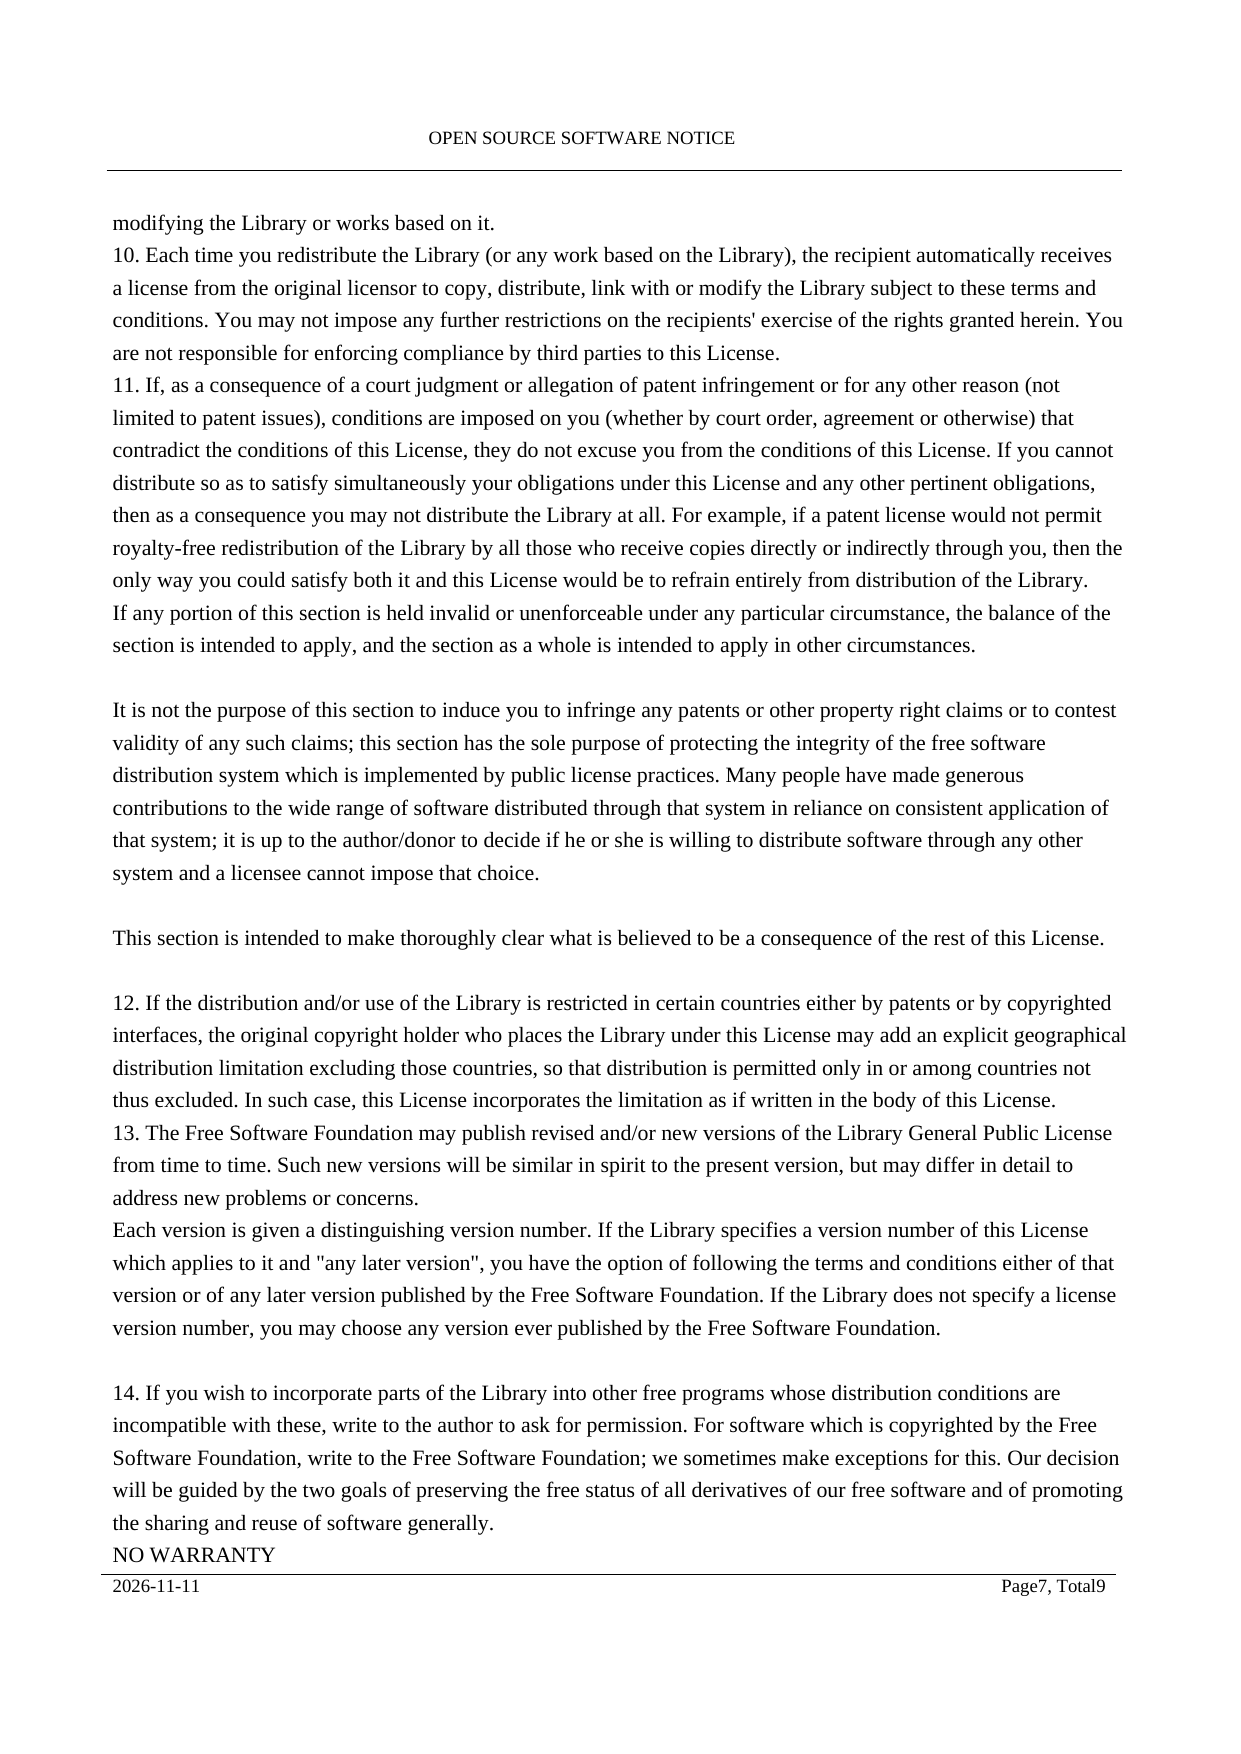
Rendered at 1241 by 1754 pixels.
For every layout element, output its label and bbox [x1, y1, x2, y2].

text [112, 206, 1128, 1571]
